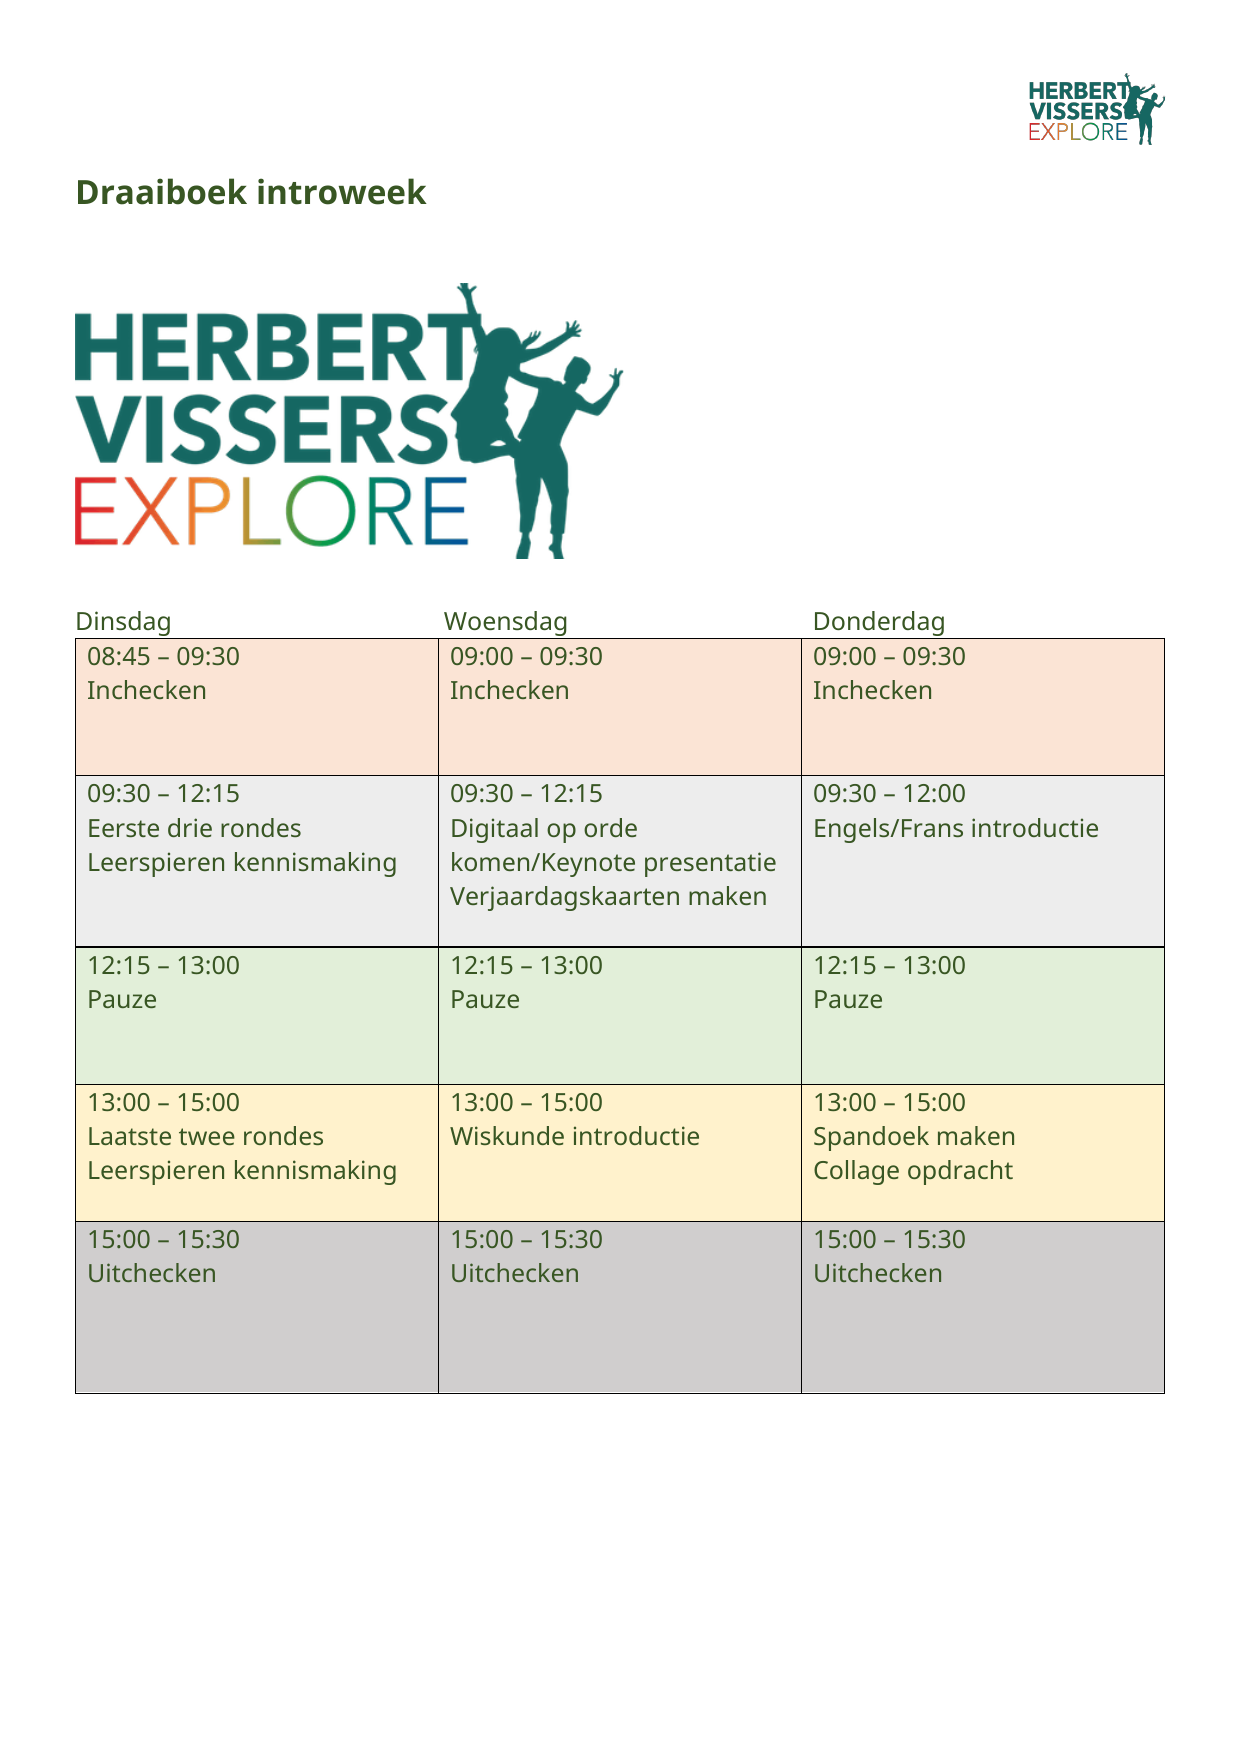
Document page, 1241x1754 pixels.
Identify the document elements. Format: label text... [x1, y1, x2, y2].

table_cell 13:00 – 15:00 Laatste twee rondes Leerspieren kennismaking [76, 1085, 438, 1221]
table_cell 15:00 – 15:30 Uitchecken [76, 1222, 438, 1392]
table_cell 13:00 – 15:00 Spandoek maken Collage opdracht [802, 1085, 1164, 1221]
table_header 09:00 – 09:30 Inchecken [802, 639, 1164, 775]
table_cell 15:00 – 15:30 Uitchecken [802, 1222, 1164, 1392]
text Dinsdag Woensdag Donderdag [75, 604, 1165, 638]
table_header 08:45 – 09:30 Inchecken [76, 639, 438, 775]
table_cell 15:00 – 15:30 Uitchecken [439, 1222, 801, 1392]
picture [1029, 73, 1166, 145]
table_cell 09:30 – 12:15 Digitaal op orde komen/Keynote presentatie Verjaardagskaarten maken [439, 776, 801, 946]
table_header 09:00 – 09:30 Inchecken [439, 639, 801, 775]
table_cell 12:15 – 13:00 Pauze [802, 948, 1164, 1084]
picture [75, 283, 624, 559]
table_cell 12:15 – 13:00 Pauze [76, 948, 438, 1084]
table_cell 13:00 – 15:00 Wiskunde introductie [439, 1085, 801, 1221]
table_cell 09:30 – 12:00 Engels/Frans introductie [802, 776, 1164, 946]
table_cell 12:15 – 13:00 Pauze [439, 948, 801, 1084]
subtitle Draaiboek introweek [75, 169, 1165, 214]
table_cell 09:30 – 12:15 Eerste drie rondes Leerspieren kennismaking [76, 776, 438, 946]
